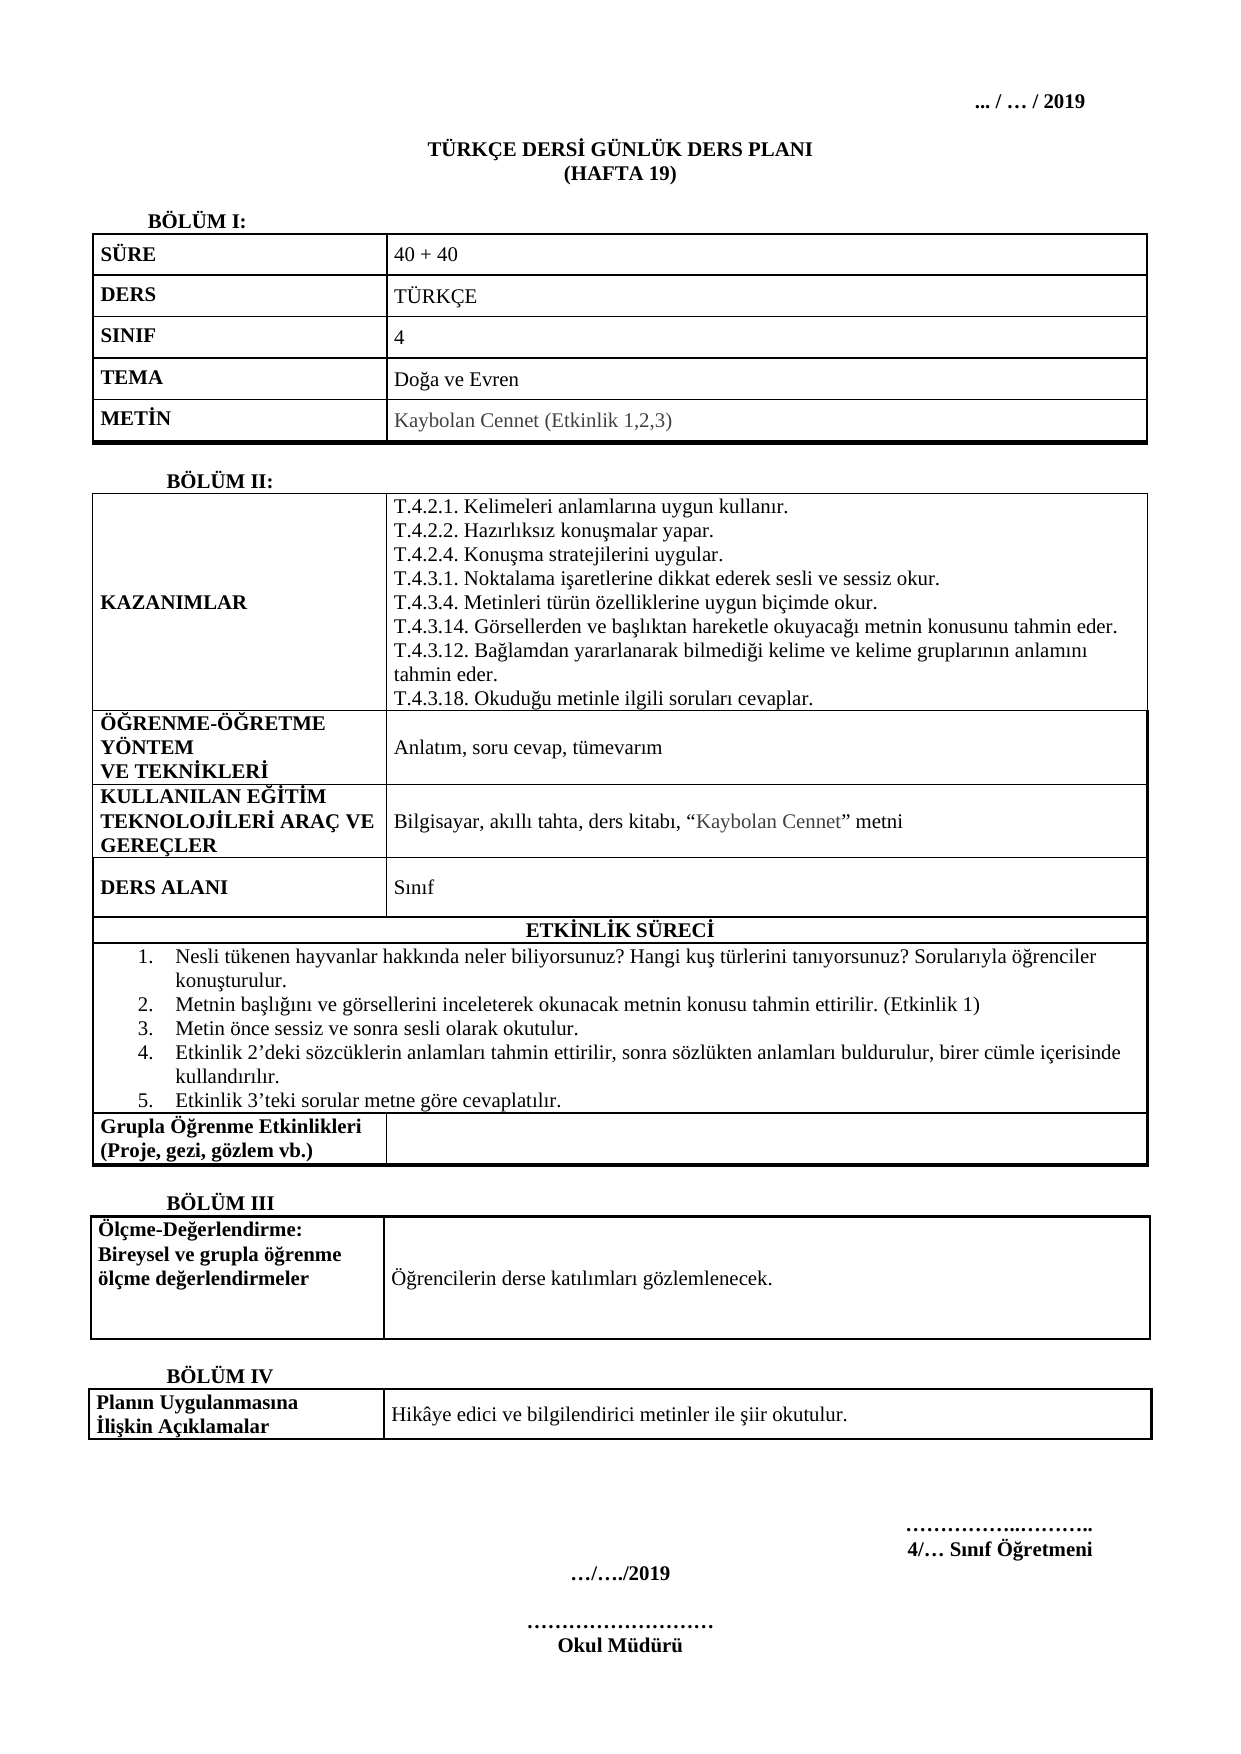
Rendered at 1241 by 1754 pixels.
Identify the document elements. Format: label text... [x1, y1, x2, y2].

text …/…./2019 [148, 1561, 1092, 1584]
table_header Hikâye edici ve bilgilendirici metinler ile şiir okutulur. [385, 1390, 1150, 1438]
table_cell SINIF [94, 317, 386, 357]
table_cell 4 [388, 317, 1146, 357]
table_cell Bilgisayar, akıllı tahta, ders kitabı, “Kaybolan Cennet” metni [387, 785, 1146, 857]
text BÖLÜM II: [148, 468, 1092, 493]
text TÜRKÇE DERSİ GÜNLÜK DERS PLANI [148, 137, 1092, 161]
table_cell Nesli tükenen hayvanlar hakkında neler biliyorsunuz? Hangi kuş türlerini tanıyorsunuz? Sorularıyla öğrenciler konuşturulur. Metnin başlığını ve görsellerini inceleterek okunacak metnin konusu tahmin ettirilir. (Etkinlik 1) Metin önce sessiz ve sonra sesli olarak okutulur. Etkinlik 2’deki sözcüklerin anlamları tahmin ettirilir, sonra sözlükten anlamları buldurulur, birer cümle içerisinde kullandırılır. Etkinlik 3’teki sorular metne göre cevaplatılır. [94, 944, 1146, 1112]
text ……………………… [148, 1609, 1092, 1633]
table_header Öğrencilerin derse katılımları gözlemlenecek. [385, 1218, 1149, 1338]
table_cell [387, 1114, 1146, 1162]
table_cell METİN [94, 400, 386, 440]
table_cell TÜRKÇE [388, 276, 1146, 316]
table_cell KULLANILAN EĞİTİM TEKNOLOJİLERİ ARAÇ VE GEREÇLER [93, 785, 386, 857]
table_header T.4.2.1. Kelimeleri anlamlarına uygun kullanır. T.4.2.2. Hazırlıksız konuşmalar yapar. T.4.2.4. Konuşma stratejilerini uygular. T.4.3.1. Noktalama işaretlerine dikkat ederek sesli ve sessiz okur. T.4.3.4. Metinleri türün özelliklerine uygun biçimde okur. T.4.3.14. Görsellerden ve başlıktan hareketle okuyacağı metnin konusunu tahmin eder. T.4.3.12. Bağlamdan yararlanarak bilmediği kelime ve kelime gruplarının anlamını tahmin eder. T.4.3.18. Okuduğu metinle ilgili soruları cevaplar. [387, 494, 1147, 710]
table_cell Grupla Öğrenme Etkinlikleri (Proje, gezi, gözlem vb.) [94, 1114, 386, 1162]
text ……………..……….. [148, 1512, 1092, 1536]
subtitle BÖLÜM III [148, 1191, 1092, 1215]
table_header KAZANIMLAR [93, 494, 386, 710]
text (HAFTA 19) [148, 161, 1092, 185]
text ... / … / 2019 [148, 89, 1092, 113]
table_cell Sınıf [387, 858, 1146, 916]
table_header Planın Uygulanmasına İlişkin Açıklamalar [90, 1390, 383, 1438]
table_cell TEMA [94, 359, 386, 398]
table_cell Anlatım, soru cevap, tümevarım [387, 711, 1146, 783]
table_cell Kaybolan Cennet (Etkinlik 1,2,3) [388, 400, 1146, 440]
table_cell Doğa ve Evren [388, 359, 1146, 398]
table_header 40 + 40 [388, 235, 1146, 274]
table_cell ETKİNLİK SÜRECİ [94, 918, 1146, 942]
subtitle BÖLÜM IV [148, 1364, 1092, 1388]
table_cell DERS ALANI [94, 858, 386, 916]
table_cell ÖĞRENME-ÖĞRETME YÖNTEM VE TEKNİKLERİ [93, 711, 386, 783]
table_header Ölçme-Değerlendirme: Bireysel ve grupla öğrenme ölçme değerlendirmeler [92, 1218, 383, 1338]
table_cell DERS [94, 276, 386, 316]
text Okul Müdürü [148, 1633, 1092, 1657]
text BÖLÜM I: [148, 209, 1092, 233]
text 4/… Sınıf Öğretmeni [148, 1536, 1092, 1561]
table_header SÜRE [94, 235, 386, 274]
